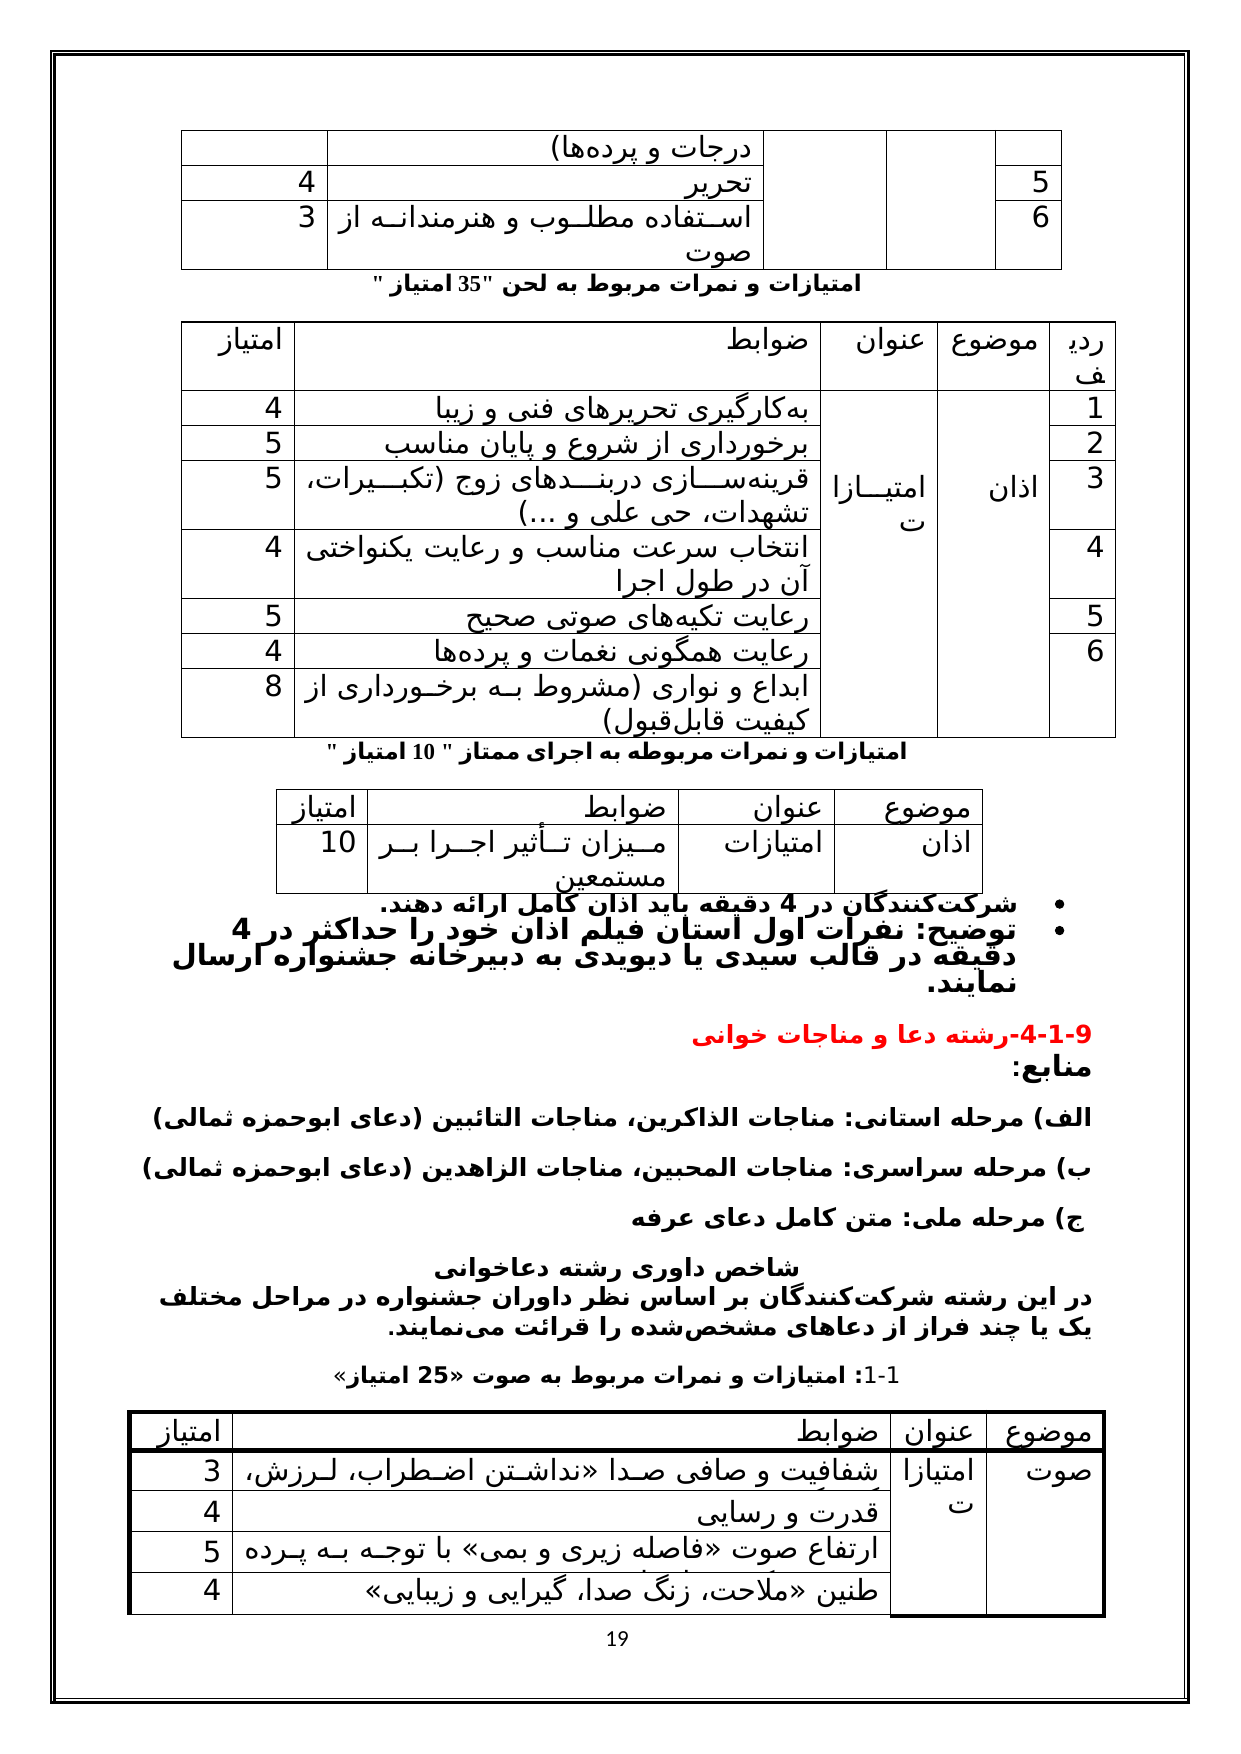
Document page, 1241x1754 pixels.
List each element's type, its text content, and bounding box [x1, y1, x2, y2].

text امتیازات و نمرات مربوطه به اجرای ممتاز " 10 امتیاز " [141, 738, 1093, 764]
table_header عنوان [679, 790, 834, 824]
table_cell 4 [182, 530, 294, 598]
table_cell قرینه‌سازی دربندهای زوج (تکبیرات، تشهدات، حی علی و ...) [295, 461, 820, 529]
table_cell 4 [132, 1491, 232, 1531]
table_cell رعایت همگونی نغمات و پرده‌ها [295, 634, 820, 668]
table_cell امتیازات [821, 391, 937, 737]
table_cell 4 [996, 131, 1061, 165]
table_cell 5 [182, 461, 294, 529]
table_cell رعایت تکیه‌های صوتی صحیح [295, 599, 820, 633]
table_cell 3 [1050, 461, 1115, 529]
table_cell امتیازات [679, 825, 834, 893]
table_cell استفاده مطلوب و هنرمندانه از صوت [328, 201, 763, 269]
table_cell 5 [996, 166, 1061, 200]
table_header عنوان [891, 1414, 986, 1448]
table_cell 1 [1050, 391, 1115, 425]
table_cell 5 [1050, 599, 1115, 633]
table_cell 4 [1050, 530, 1115, 598]
table_cell انتخاب سرعت مناسب و رعایت یکنواختی آن در طول اجرا [295, 530, 820, 598]
table_cell 10 [277, 825, 367, 893]
table_cell ارتفاع صوت «فاصله زیری و بمی» با توجه به پرده صوتي و كيفيت اجرا [233, 1532, 890, 1572]
table_cell 6 [996, 201, 1061, 269]
table_cell 8 [182, 669, 294, 737]
text ب) مرحله سراسری: مناجات المحبین، مناجات الزاهدین (دعای ابوحمزه ثمالی) [141, 1153, 1093, 1183]
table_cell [328, 131, 763, 165]
subtitle 4-1-9-رشته دعا و مناجات خوانی [141, 1020, 1093, 1049]
table_cell 4 [132, 1573, 232, 1613]
table_header امتیاز [277, 790, 367, 824]
table_cell 7 [182, 131, 327, 165]
table_cell 6 [1050, 634, 1115, 737]
text ج) مرحله ملی: متن کامل دعای عرفه [141, 1203, 1093, 1233]
list توضیح: نفرات اول استان فیلم اذان خود را حداکثر در 4 دقیقه در قالب سی‏دی یا دی‏وی‏دی به دبیرخانه جشنواره ارسال نمایند. [141, 918, 1055, 999]
text شاخص داوری رشته دعاخوانی [141, 1253, 1093, 1283]
table_cell 5 [132, 1532, 232, 1572]
table_header موضوع [938, 323, 1049, 390]
text منابع: [141, 1049, 1093, 1083]
table_header موضوع [987, 1414, 1102, 1448]
table_header ردیف [1050, 323, 1115, 390]
table_cell میزان تأثیر اجرا بر مستمعین [368, 825, 678, 893]
table_cell ابداع و نواری (مشروط به برخورداری از کیفیت قابل‌قبول) [295, 669, 820, 737]
table_cell طنین «ملاحت، زنگ صدا، گیرایی و زیبایی» [233, 1573, 890, 1613]
table_cell 5 [182, 426, 294, 460]
table_header ضوابط [368, 790, 678, 824]
table_cell 3 [182, 201, 327, 269]
table_header امتياز [132, 1414, 232, 1448]
text در این رشته شرکت‌کنندگان بر اساس نظر داوران جشنواره در مراحل مختلف یک یا چند فراز از دعاهای مشخص‌شده را قرائت می‌نمایند. [141, 1283, 1093, 1341]
table_header امتیاز [182, 323, 294, 390]
text امتیازات و نمرات مربوط به لحن "35 امتیاز " [141, 270, 1093, 297]
table_cell شفافیت و صافی صدا «نداشتن اضطراب، لرزش‌، گرفتگی نامتعارف» [233, 1453, 890, 1489]
table_header ضوابط [233, 1414, 890, 1448]
table_cell قدرت و رسایی [233, 1491, 890, 1531]
table_cell 4 [182, 166, 327, 200]
text الف) مرحله استانی: مناجات الذاکرین، مناجات التائبین (دعای ابوحمزه ثمالی) [141, 1103, 1093, 1133]
table_cell تحریر [328, 166, 763, 200]
table_header موضوع [835, 790, 982, 824]
table_cell امتيازات [891, 1453, 986, 1613]
table_cell صوت [987, 1453, 1102, 1613]
table_cell برخورداری از شروع و پایان مناسب [295, 426, 820, 460]
table_header عنوان [821, 323, 937, 390]
table_cell 5 [182, 599, 294, 633]
table_header ضوابط [295, 323, 820, 390]
text 1-1: امتیازات و نمرات مربوط به صوت «25 امتیاز» [141, 1362, 1093, 1389]
table_cell اذان [938, 391, 1049, 737]
table_cell 4 [182, 634, 294, 668]
table_cell 3 [132, 1453, 232, 1489]
table_cell 2 [1050, 426, 1115, 460]
list شرکت‌کنندگان در 4 دقيقه بايد اذان كامل ارائه دهند. [141, 894, 1055, 918]
table_cell 4 [182, 391, 294, 425]
table_cell اذان [835, 825, 982, 893]
table_cell به‌کارگیری تحریرهای فنی و زیبا [295, 391, 820, 425]
